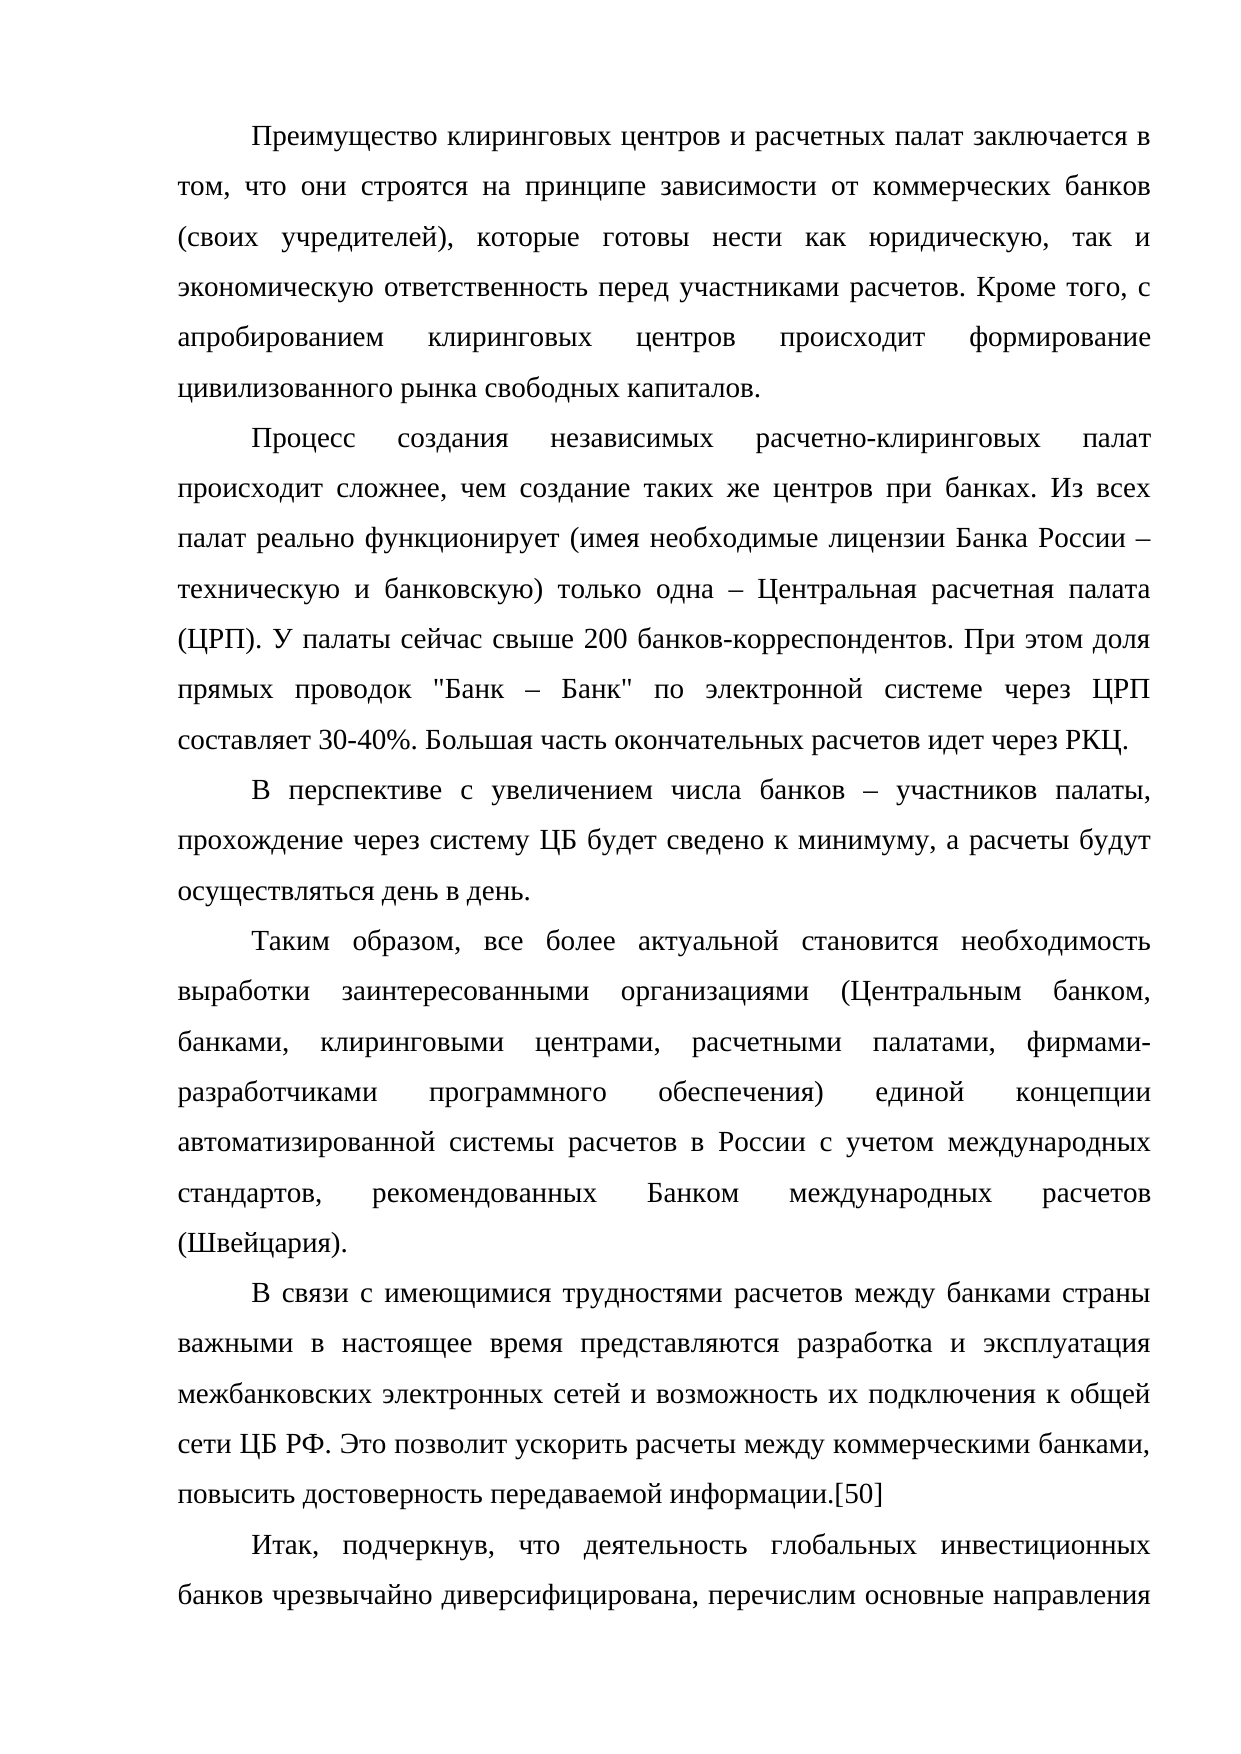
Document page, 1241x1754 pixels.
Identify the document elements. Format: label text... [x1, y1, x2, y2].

text Процесс создания независимых расчетно-клиринговых палат происходит сложнее, чем создание таких же центров при банках. Из всех палат реально функционирует (имея необходимые лицензии Банка России – техническую и банковскую) только одна – Центральная расчетная палата (ЦРП). У палаты сейчас свыше 200 банков-корреспондентов. При этом доля прямых проводок "Банк – Банк" по электронной системе через ЦРП составляет 30-40%. Большая часть окончательных расчетов идет через РКЦ. [177, 420, 1152, 755]
text Преимущество клиринговых центров и расчетных палат заключается в том, что они строятся на принципе зависимости от коммерческих банков (своих учредителей), которые готовы нести как юридическую, так и экономическую ответственность перед участниками расчетов. Кроме того, с апробированием клиринговых центров происходит формирование цивилизованного рынка свободных капиталов. [177, 118, 1152, 403]
text В связи с имеющимися трудностями расчетов между банками страны важными в настоящее время представляются разработка и эксплуатация межбанковских электронных сетей и возможность их подключения к общей сети ЦБ РФ. Это позволит ускорить расчеты между коммерческими банками, повысить достоверность передаваемой информации.[50] [177, 1275, 1152, 1510]
text Таким образом, все более актуальной становится необходимость выработки заинтересованными организациями (Центральным банком, банками, клиринговыми центрами, расчетными палатами, фирмами-разработчиками программного обеспечения) единой концепции автоматизированной системы расчетов в России с учетом международных стандартов, рекомендованных Банком международных расчетов (Швейцария). [177, 923, 1152, 1258]
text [177, 1527, 1152, 1611]
text В перспективе с увеличением числа банков – участников палаты, прохождение через систему ЦБ будет сведено к минимуму, а расчеты будут осуществляться день в день. [177, 772, 1152, 906]
